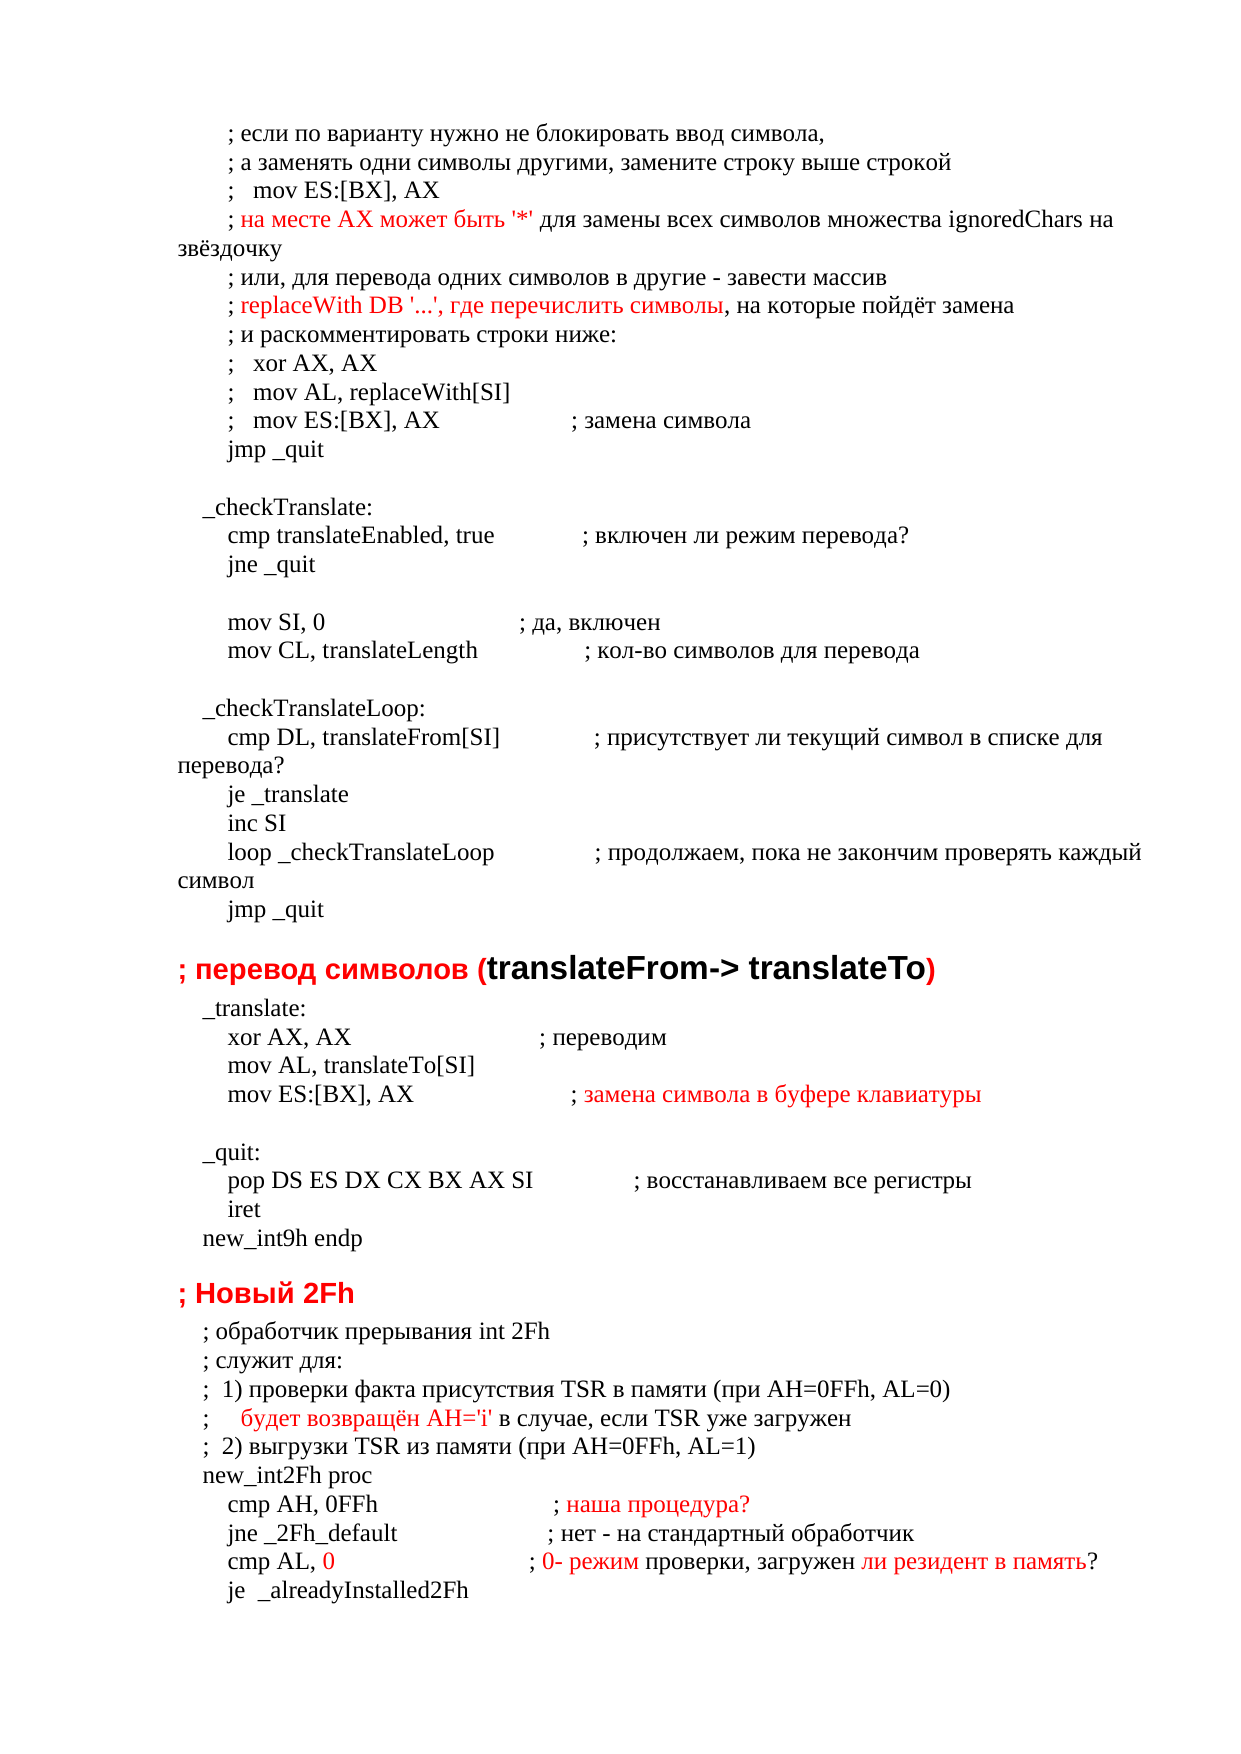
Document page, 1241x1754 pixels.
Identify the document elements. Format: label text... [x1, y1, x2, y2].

text jmp _quit [177, 434, 1152, 463]
text pop DS ES DX CX BX AX SI ; восстанавливаем все регистры [177, 1165, 1152, 1194]
text mov CL, translateLength ; кол-во символов для перевода [177, 636, 1152, 664]
text inc SI [177, 808, 1152, 837]
text new_int2Fh proc [177, 1460, 1152, 1489]
text je _translate [177, 779, 1152, 808]
text ; mov ES:[BX], AX ; замена символа [177, 406, 1152, 434]
text ; mov ES:[BX], AX [177, 176, 1152, 204]
text cmp AL, 0 ; 0- режим проверки, загружен ли резидент в память? [177, 1546, 1152, 1575]
text ; xor AX, AX [177, 348, 1152, 377]
text loop _checkTranslateLoop ; продолжаем, пока не закончим проверять каждый символ [177, 837, 1152, 894]
text ; если по варианту нужно не блокировать ввод символа, [177, 118, 1152, 147]
text iret [177, 1194, 1152, 1223]
text ; а заменять одни символы другими, замените строку выше строкой [177, 147, 1152, 176]
text ; служит для: [177, 1345, 1152, 1374]
subtitle ; перевод символов (translateFrom-> translateTo) [177, 948, 1152, 987]
text mov SI, 0 ; да, включен [177, 607, 1152, 636]
text _translate: [177, 993, 1152, 1022]
text ; 2) выгрузки TSR из памяти (при AH=0FFh, AL=1) [177, 1431, 1152, 1460]
text jne _quit [177, 549, 1152, 578]
text ; на месте AX может быть '*' для замены всех символов множества ignoredChars на звёздочку [177, 204, 1152, 262]
text cmp AH, 0FFh ; наша процедура? [177, 1489, 1152, 1518]
text ; или, для перевода одних символов в другие - завести массив [177, 262, 1152, 291]
text ; mov AL, replaceWith[SI] [177, 377, 1152, 406]
text jne _2Fh_default ; нет - на стандартный обработчик [177, 1518, 1152, 1546]
text _quit: [177, 1137, 1152, 1165]
text _checkTranslateLoop: [177, 693, 1152, 722]
text cmp DL, translateFrom[SI] ; присутствует ли текущий символ в списке для перевода? [177, 722, 1152, 779]
text ; обработчик прерывания int 2Fh [177, 1316, 1152, 1345]
text ; и раскомментировать строки ниже: [177, 319, 1152, 348]
text ; replaceWith DB '...', где перечислить символы, на которые пойдёт замена [177, 291, 1152, 319]
text _checkTranslate: [177, 492, 1152, 521]
text ; будет возвращён AH='i' в случае, если TSR уже загружен [177, 1403, 1152, 1431]
text je _alreadyInstalled2Fh [177, 1575, 1152, 1604]
text new_int9h endp [177, 1223, 1152, 1252]
subtitle ; Новый 2Fh [177, 1277, 1152, 1310]
text mov AL, translateTo[SI] [177, 1050, 1152, 1079]
text xor AX, AX ; переводим [177, 1022, 1152, 1050]
text mov ES:[BX], AX ; замена символа в буфере клавиатуры [177, 1079, 1152, 1108]
text ; 1) проверки факта присутствия TSR в памяти (при AH=0FFh, AL=0) [177, 1374, 1152, 1403]
text cmp translateEnabled, true ; включен ли режим перевода? [177, 521, 1152, 549]
text jmp _quit [177, 894, 1152, 923]
